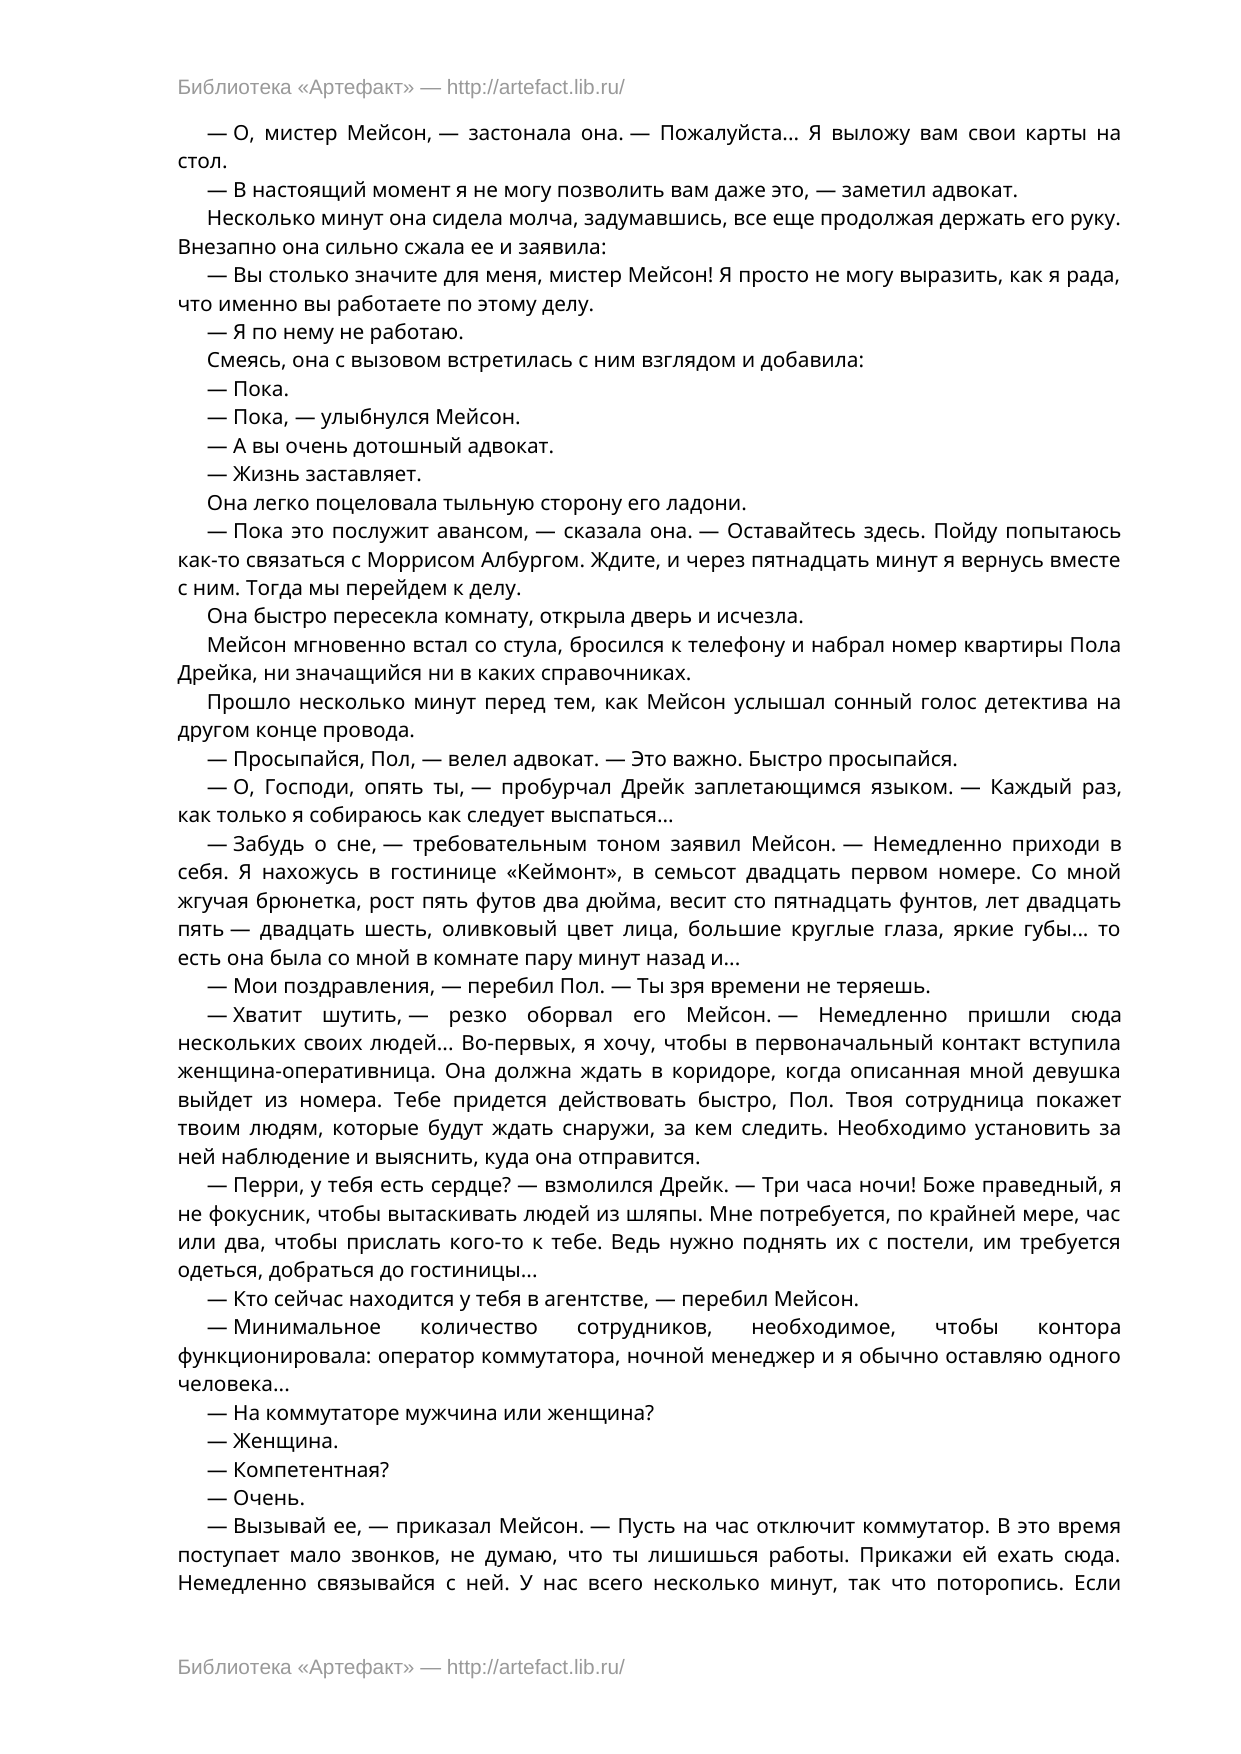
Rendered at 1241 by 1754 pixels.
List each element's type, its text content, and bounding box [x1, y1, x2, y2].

text — Кто сейчас находится у тебя в агентстве, — перебил Мейсон. [177, 1284, 1122, 1312]
text Прошло несколько минут перед тем, как Мейсон услышал сонный голос детектива на другом конце провода. [177, 687, 1122, 744]
text — Я по нему не работаю. [177, 317, 1122, 346]
text — В настоящий момент я не могу позволить вам даже это, — заметил адвокат. [177, 175, 1122, 203]
text — Хватит шутить, — резко оборвал его Мейсон. — Немедленно пришли сюда нескольких своих людей... Во-первых, я хочу, чтобы в первоначальный контакт вступила женщина-оперативница. Она должна ждать в коридоре, когда описанная мной девушка выйдет из номера. Тебе придется действовать быстро, Пол. Твоя сотрудница покажет твоим людям, которые будут ждать снаружи, за кем следить. Необходимо установить за ней наблюдение и выяснить, куда она отправится. [177, 1000, 1122, 1170]
text — Забудь о сне, — требовательным тоном заявил Мейсон. — Немедленно приходи в себя. Я нахожусь в гостинице «Кеймонт», в семьсот двадцать первом номере. Со мной жгучая брюнетка, рост пять футов два дюйма, весит сто пятнадцать фунтов, лет двадцать пять — двадцать шесть, оливковый цвет лица, большие круглые глаза, яркие губы... то есть она была со мной в комнате пару минут назад и... [177, 829, 1122, 971]
text Она быстро пересекла комнату, открыла дверь и исчезла. [177, 602, 1122, 630]
text Несколько минут она сидела молча, задумавшись, все еще продолжая держать его руку. Внезапно она сильно сжала ее и заявила: [177, 203, 1122, 260]
text Мейсон мгновенно встал со стула, бросился к телефону и набрал номер квартиры Пола Дрейка, ни значащийся ни в каких справочниках. [177, 630, 1122, 687]
text — Пока это послужит авансом, — сказала она. — Оставайтесь здесь. Пойду попытаюсь как-то связаться с Моррисом Албургом. Ждите, и через пятнадцать минут я вернусь вместе с ним. Тогда мы перейдем к делу. [177, 516, 1122, 602]
text — О, Господи, опять ты, — пробурчал Дрейк заплетающимся языком. — Каждый раз, как только я собираюсь как следует выспаться... [177, 772, 1122, 829]
text — Жизнь заставляет. [177, 459, 1122, 488]
text — Перри, у тебя есть сердце? — взмолился Дрейк. — Три часа ночи! Боже праведный, я не фокусник, чтобы вытаскивать людей из шляпы. Мне потребуется, по крайней мере, час или два, чтобы прислать кого-то к тебе. Ведь нужно поднять их с постели, им требуется одеться, добраться до гостиницы... [177, 1170, 1122, 1284]
text — Минимальное количество сотрудников, необходимое, чтобы контора функционировала: оператор коммутатора, ночной менеджер и я обычно оставляю одного человека... [177, 1312, 1122, 1398]
text — О, мистер Мейсон, — застонала она. — Пожалуйста... Я выложу вам свои карты на стол. [177, 118, 1122, 175]
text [177, 1512, 1122, 1597]
text Смеясь, она с вызовом встретилась с ним взглядом и добавила: [177, 346, 1122, 374]
text Она легко поцеловала тыльную сторону его ладони. [177, 488, 1122, 516]
text — Мои поздравления, — перебил Пол. — Ты зря времени не теряешь. [177, 971, 1122, 1000]
text — А вы очень дотошный адвокат. [177, 431, 1122, 459]
text — На коммутаторе мужчина или женщина? [177, 1398, 1122, 1426]
text — Женщина. [177, 1426, 1122, 1455]
text — Компетентная? [177, 1455, 1122, 1483]
text — Просыпайся, Пол, — велел адвокат. — Это важно. Быстро просыпайся. [177, 744, 1122, 772]
text — Вы столько значите для меня, мистер Мейсон! Я просто не могу выразить, как я рада, что именно вы работаете по этому делу. [177, 260, 1122, 317]
text — Очень. [177, 1483, 1122, 1512]
text — Пока. [177, 374, 1122, 402]
text — Пока, — улыбнулся Мейсон. [177, 402, 1122, 431]
